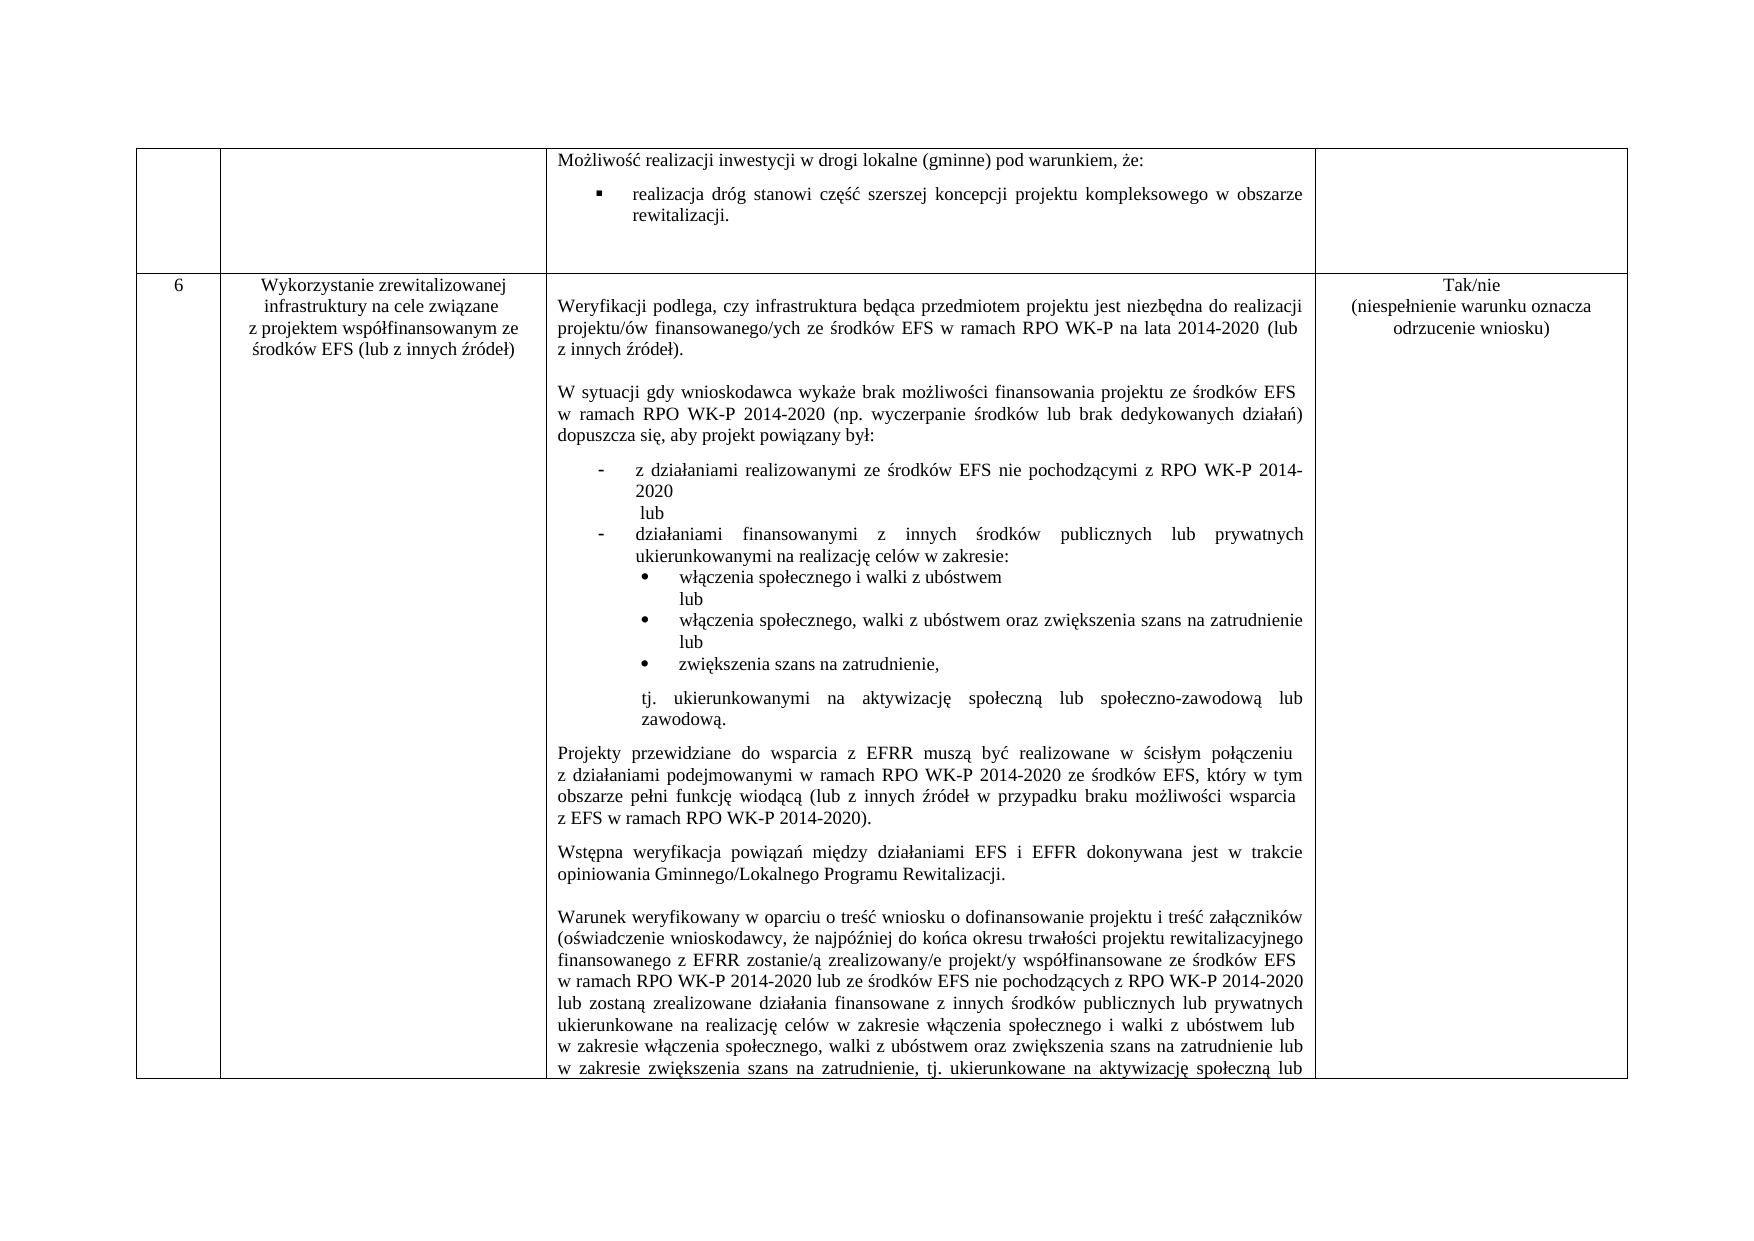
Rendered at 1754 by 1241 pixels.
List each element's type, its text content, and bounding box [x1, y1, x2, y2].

table_cell 6 [137, 274, 220, 1078]
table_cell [547, 274, 1315, 1078]
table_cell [221, 149, 546, 272]
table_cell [1316, 274, 1627, 1078]
table_cell 5. [137, 149, 220, 272]
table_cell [1316, 149, 1627, 272]
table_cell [547, 149, 1315, 272]
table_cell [221, 274, 546, 1078]
